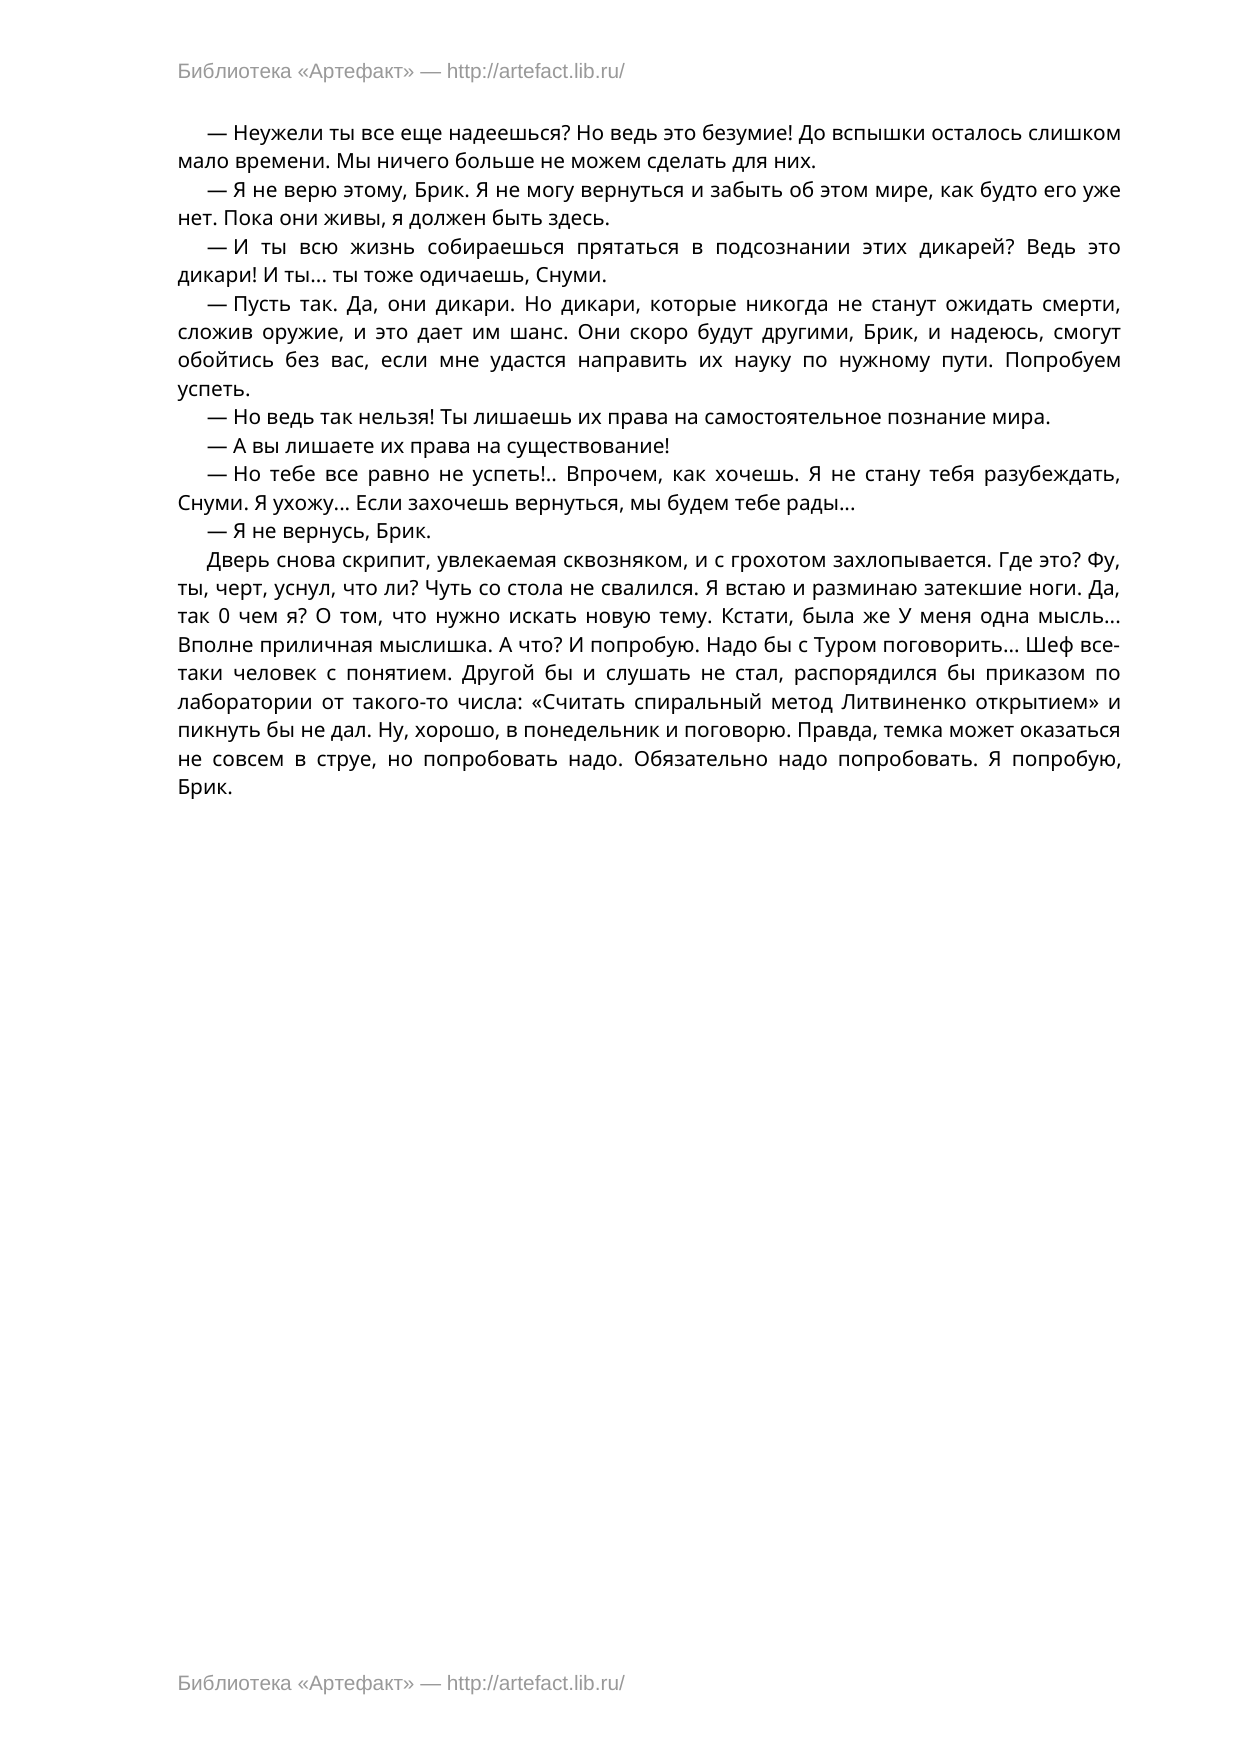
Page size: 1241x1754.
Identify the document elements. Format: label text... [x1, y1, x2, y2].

text — Пусть так. Да, они дикари. Но дикари, которые никогда не станут ожидать смерти, сложив оружие, и это дает им шанс. Они скоро будут другими, Брик, и надеюсь, смогут обойтись без вас, если мне удастся направить их науку по нужному пути. Попробуем успеть. [177, 289, 1122, 402]
text — А вы лишаете их права на существование! [177, 431, 1122, 459]
text — Я не верю этому, Брик. Я не могу вернуться и забыть об этом мире, как будто его уже нет. Пока они живы, я должен быть здесь. [177, 175, 1122, 232]
text Дверь снова скрипит, увлекаемая сквозняком, и с грохотом захлопывается. Где это? Фу, ты, черт, уснул, что ли? Чуть со стола не свалился. Я встаю и разминаю затекшие ноги. Да, так 0 чем я? О том, что нужно искать новую тему. Кстати, была же У меня одна мысль... Вполне приличная мыслишка. А что? И попробую. Надо бы с Туром поговорить... Шеф все-таки человек с понятием. Другой бы и слушать не стал, распорядился бы приказом по лаборатории от такого-то числа: «Считать спиральный метод Литвиненко открытием» и пикнуть бы не дал. Ну, хорошо, в понедельник и поговорю. Правда, темка может оказаться не совсем в струе, но попробовать надо. Обязательно надо попробовать. Я попробую, Брик. [177, 545, 1122, 801]
text — Но тебе все равно не успеть!.. Впрочем, как хочешь. Я не стану тебя разубеждать, Снуми. Я ухожу... Если захочешь вернуться, мы будем тебе рады... [177, 459, 1122, 516]
text — Неужели ты все еще надеешься? Но ведь это безумие! До вспышки осталось слишком мало времени. Мы ничего больше не можем сделать для них. [177, 118, 1122, 175]
text — И ты всю жизнь собираешься прятаться в подсознании этих дикарей? Ведь это дикари! И ты... ты тоже одичаешь, Снуми. [177, 232, 1122, 289]
text — Но ведь так нельзя! Ты лишаешь их права на самостоятельное познание мира. [177, 402, 1122, 431]
text — Я не вернусь, Брик. [177, 516, 1122, 545]
